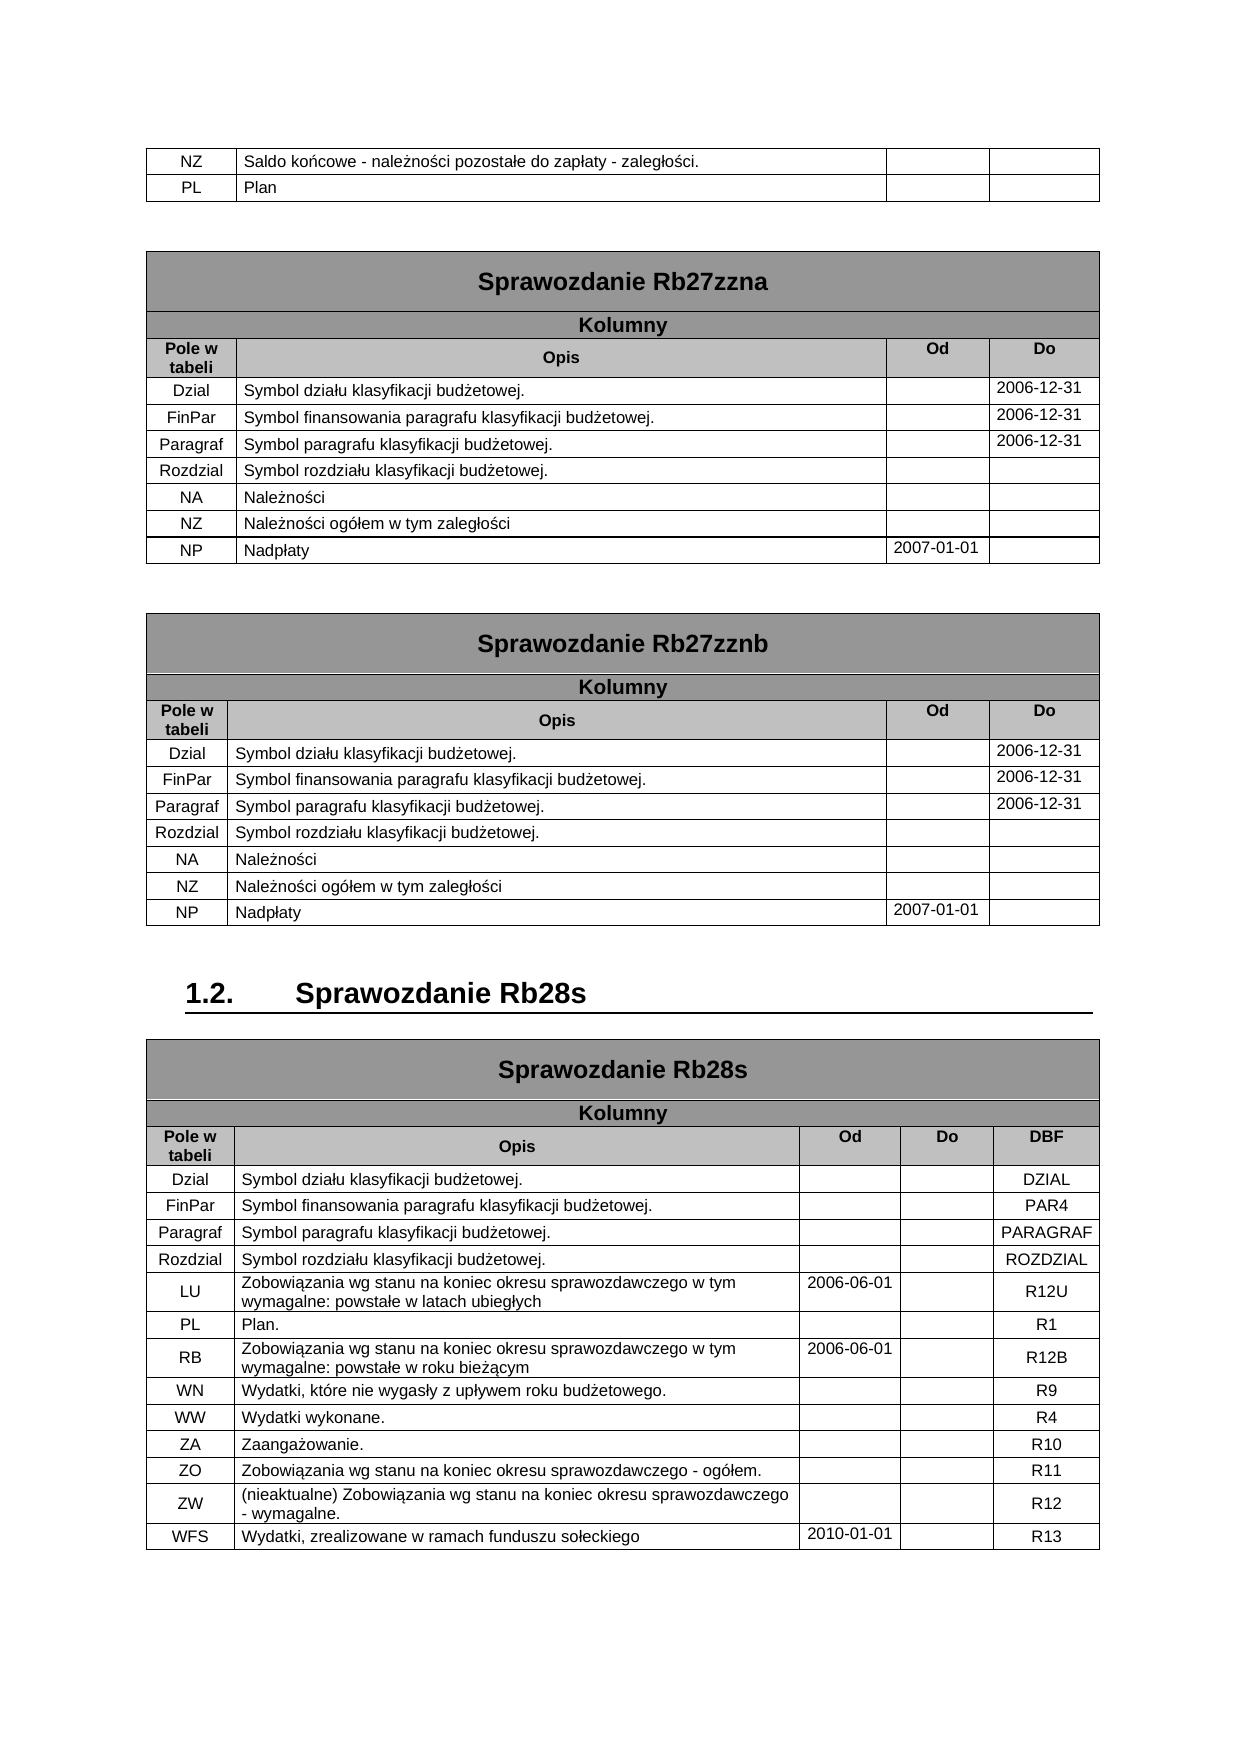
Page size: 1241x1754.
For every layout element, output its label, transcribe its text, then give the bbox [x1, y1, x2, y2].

table_cell [887, 405, 989, 430]
table_cell LU [147, 1273, 234, 1311]
table_cell Zaangażowanie. [235, 1431, 799, 1457]
table_cell ROZDZIAL [994, 1246, 1099, 1272]
table_cell Do [901, 1127, 993, 1165]
table_cell [800, 1458, 900, 1483]
table_cell Rozdzial [147, 458, 236, 483]
table_cell Pole w tabeli [147, 1127, 234, 1165]
table_cell Od [800, 1127, 900, 1165]
table_cell FinPar [147, 405, 236, 430]
table_cell [887, 175, 989, 201]
table_cell 2006-12-31 [990, 794, 1099, 819]
table_cell RB [147, 1339, 234, 1377]
table_cell 2006-12-31 [990, 405, 1099, 430]
table_cell Należności ogółem w tym zaległości [228, 873, 886, 899]
table_cell FinPar [147, 767, 227, 792]
table_cell [800, 1484, 900, 1523]
table_cell Wydatki wykonane. [235, 1405, 799, 1430]
table_cell Pole w tabeli [147, 701, 227, 739]
table_cell Kolumny [147, 312, 1099, 338]
table_cell [901, 1312, 993, 1338]
table_cell [887, 378, 989, 404]
table_cell [887, 847, 989, 872]
table_cell Wydatki, które nie wygasły z upływem roku budżetowego. [235, 1378, 799, 1403]
table_cell PAR4 [994, 1193, 1099, 1218]
table_cell R12B [994, 1339, 1099, 1377]
table_cell [990, 484, 1099, 510]
table_cell Pole w tabeli [147, 339, 236, 377]
table_cell Opis [228, 701, 886, 739]
table_cell [901, 1484, 993, 1523]
table_cell Symbol rozdziału klasyfikacji budżetowej. [237, 458, 886, 483]
table_cell Saldo końcowe - należności pozostałe do zapłaty - zaległości. [237, 149, 886, 174]
table_cell Paragraf [147, 1220, 234, 1245]
table_cell NP [147, 900, 227, 925]
table_cell NA [147, 847, 227, 872]
table_cell Opis [237, 339, 886, 377]
table_cell [800, 1378, 900, 1403]
table_cell Nadpłaty [237, 538, 886, 563]
table_cell Symbol rozdziału klasyfikacji budżetowej. [235, 1246, 799, 1272]
table_cell Kolumny [147, 675, 1099, 700]
table_cell R12 [994, 1484, 1099, 1523]
table_cell Dzial [147, 1166, 234, 1192]
table_cell Symbol działu klasyfikacji budżetowej. [237, 378, 886, 404]
table_cell ZA [147, 1431, 234, 1457]
subtitle Sprawozdanie Rb28s [185, 976, 1093, 1012]
table_cell NP [147, 538, 236, 563]
table_cell Rozdzial [147, 1246, 234, 1272]
table_cell Symbol finansowania paragrafu klasyfikacji budżetowej. [235, 1193, 799, 1218]
table_cell [990, 149, 1099, 174]
table_cell 2006-12-31 [990, 378, 1099, 404]
table_cell [990, 847, 1099, 872]
table_cell [887, 484, 989, 510]
table_cell NA [147, 484, 236, 510]
table_cell Od [887, 701, 989, 739]
table_cell Symbol finansowania paragrafu klasyfikacji budżetowej. [228, 767, 886, 792]
table_cell [887, 431, 989, 457]
table_cell Nadpłaty [228, 900, 886, 925]
table_cell Zobowiązania wg stanu na koniec okresu sprawozdawczego w tym wymagalne: powstałe w roku bieżącym [235, 1339, 799, 1377]
table_cell Od [887, 339, 989, 377]
table_cell [990, 511, 1099, 536]
table_cell [887, 873, 989, 899]
table_cell Plan. [235, 1312, 799, 1338]
table_cell ZO [147, 1458, 234, 1483]
table_cell R12U [994, 1273, 1099, 1311]
table_cell [901, 1273, 993, 1311]
table_cell Paragraf [147, 431, 236, 457]
table_cell R9 [994, 1378, 1099, 1403]
table_cell [901, 1246, 993, 1272]
table_cell 2006-06-01 [800, 1339, 900, 1377]
table_cell NZ [147, 873, 227, 899]
table_cell [887, 740, 989, 766]
table_cell [901, 1339, 993, 1377]
table_cell Symbol finansowania paragrafu klasyfikacji budżetowej. [237, 405, 886, 430]
table_cell ZW [147, 1484, 234, 1523]
table_cell NZ [147, 511, 236, 536]
table_cell [990, 820, 1099, 846]
table_cell Symbol rozdziału klasyfikacji budżetowej. [228, 820, 886, 846]
table_cell [901, 1431, 993, 1457]
table_cell R13 [994, 1524, 1099, 1549]
table_cell Należności [228, 847, 886, 872]
table_cell [800, 1405, 900, 1430]
table_cell [990, 900, 1099, 925]
table_cell Plan [237, 175, 886, 201]
table_cell R11 [994, 1458, 1099, 1483]
table_cell Paragraf [147, 794, 227, 819]
table_cell (nieaktualne) Zobowiązania wg stanu na koniec okresu sprawozdawczego - wymagalne. [235, 1484, 799, 1523]
table_cell DBF [994, 1127, 1099, 1165]
table_cell Do [990, 339, 1099, 377]
table_cell R1 [994, 1312, 1099, 1338]
table_cell [887, 794, 989, 819]
table_cell WN [147, 1378, 234, 1403]
table_cell [990, 458, 1099, 483]
table_cell 2006-12-31 [990, 431, 1099, 457]
table_cell Symbol działu klasyfikacji budżetowej. [228, 740, 886, 766]
table_cell [887, 149, 989, 174]
table_cell [901, 1458, 993, 1483]
table_cell 2007-01-01 [887, 538, 989, 563]
table_cell [887, 511, 989, 536]
table_cell [901, 1220, 993, 1245]
table_cell 2006-06-01 [800, 1273, 900, 1311]
table_cell [887, 820, 989, 846]
table_cell Należności [237, 484, 886, 510]
table_cell [800, 1193, 900, 1218]
table_cell [887, 767, 989, 792]
table_cell Symbol paragrafu klasyfikacji budżetowej. [235, 1220, 799, 1245]
table_cell 2006-12-31 [990, 740, 1099, 766]
table_cell NZ [147, 149, 236, 174]
table_cell [800, 1312, 900, 1338]
table_cell 2007-01-01 [887, 900, 989, 925]
table_cell Zobowiązania wg stanu na koniec okresu sprawozdawczego - ogółem. [235, 1458, 799, 1483]
table_cell PL [147, 175, 236, 201]
table_cell WW [147, 1405, 234, 1430]
table_cell [800, 1431, 900, 1457]
table_cell Symbol paragrafu klasyfikacji budżetowej. [237, 431, 886, 457]
table_cell R4 [994, 1405, 1099, 1430]
table_cell [990, 175, 1099, 201]
table_cell Opis [235, 1127, 799, 1165]
table_cell Dzial [147, 378, 236, 404]
table_cell [990, 538, 1099, 563]
table_cell Zobowiązania wg stanu na koniec okresu sprawozdawczego w tym wymagalne: powstałe w latach ubiegłych [235, 1273, 799, 1311]
table_cell 2010-01-01 [800, 1524, 900, 1549]
table_header Sprawozdanie Rb27zznb [147, 614, 1099, 673]
table_cell DZIAL [994, 1166, 1099, 1192]
table_cell Rozdzial [147, 820, 227, 846]
table_cell [800, 1166, 900, 1192]
table_cell [800, 1220, 900, 1245]
table_cell Wydatki, zrealizowane w ramach funduszu sołeckiego [235, 1524, 799, 1549]
table_cell [901, 1378, 993, 1403]
table_cell PL [147, 1312, 234, 1338]
table_cell Symbol działu klasyfikacji budżetowej. [235, 1166, 799, 1192]
table_cell Dzial [147, 740, 227, 766]
table_cell [887, 458, 989, 483]
table_cell 2006-12-31 [990, 767, 1099, 792]
table_header Sprawozdanie Rb28s [147, 1040, 1099, 1099]
table_cell [901, 1405, 993, 1430]
table_cell [990, 873, 1099, 899]
table_cell Do [990, 701, 1099, 739]
table_cell FinPar [147, 1193, 234, 1218]
table_cell PARAGRAF [994, 1220, 1099, 1245]
table_cell Kolumny [147, 1101, 1099, 1126]
table_cell Symbol paragrafu klasyfikacji budżetowej. [228, 794, 886, 819]
table_cell [800, 1246, 900, 1272]
table_cell Należności ogółem w tym zaległości [237, 511, 886, 536]
table_cell R10 [994, 1431, 1099, 1457]
table_header Sprawozdanie Rb27zzna [147, 252, 1099, 311]
table_cell [901, 1166, 993, 1192]
table_cell [901, 1193, 993, 1218]
table_cell [901, 1524, 993, 1549]
table_cell WFS [147, 1524, 234, 1549]
